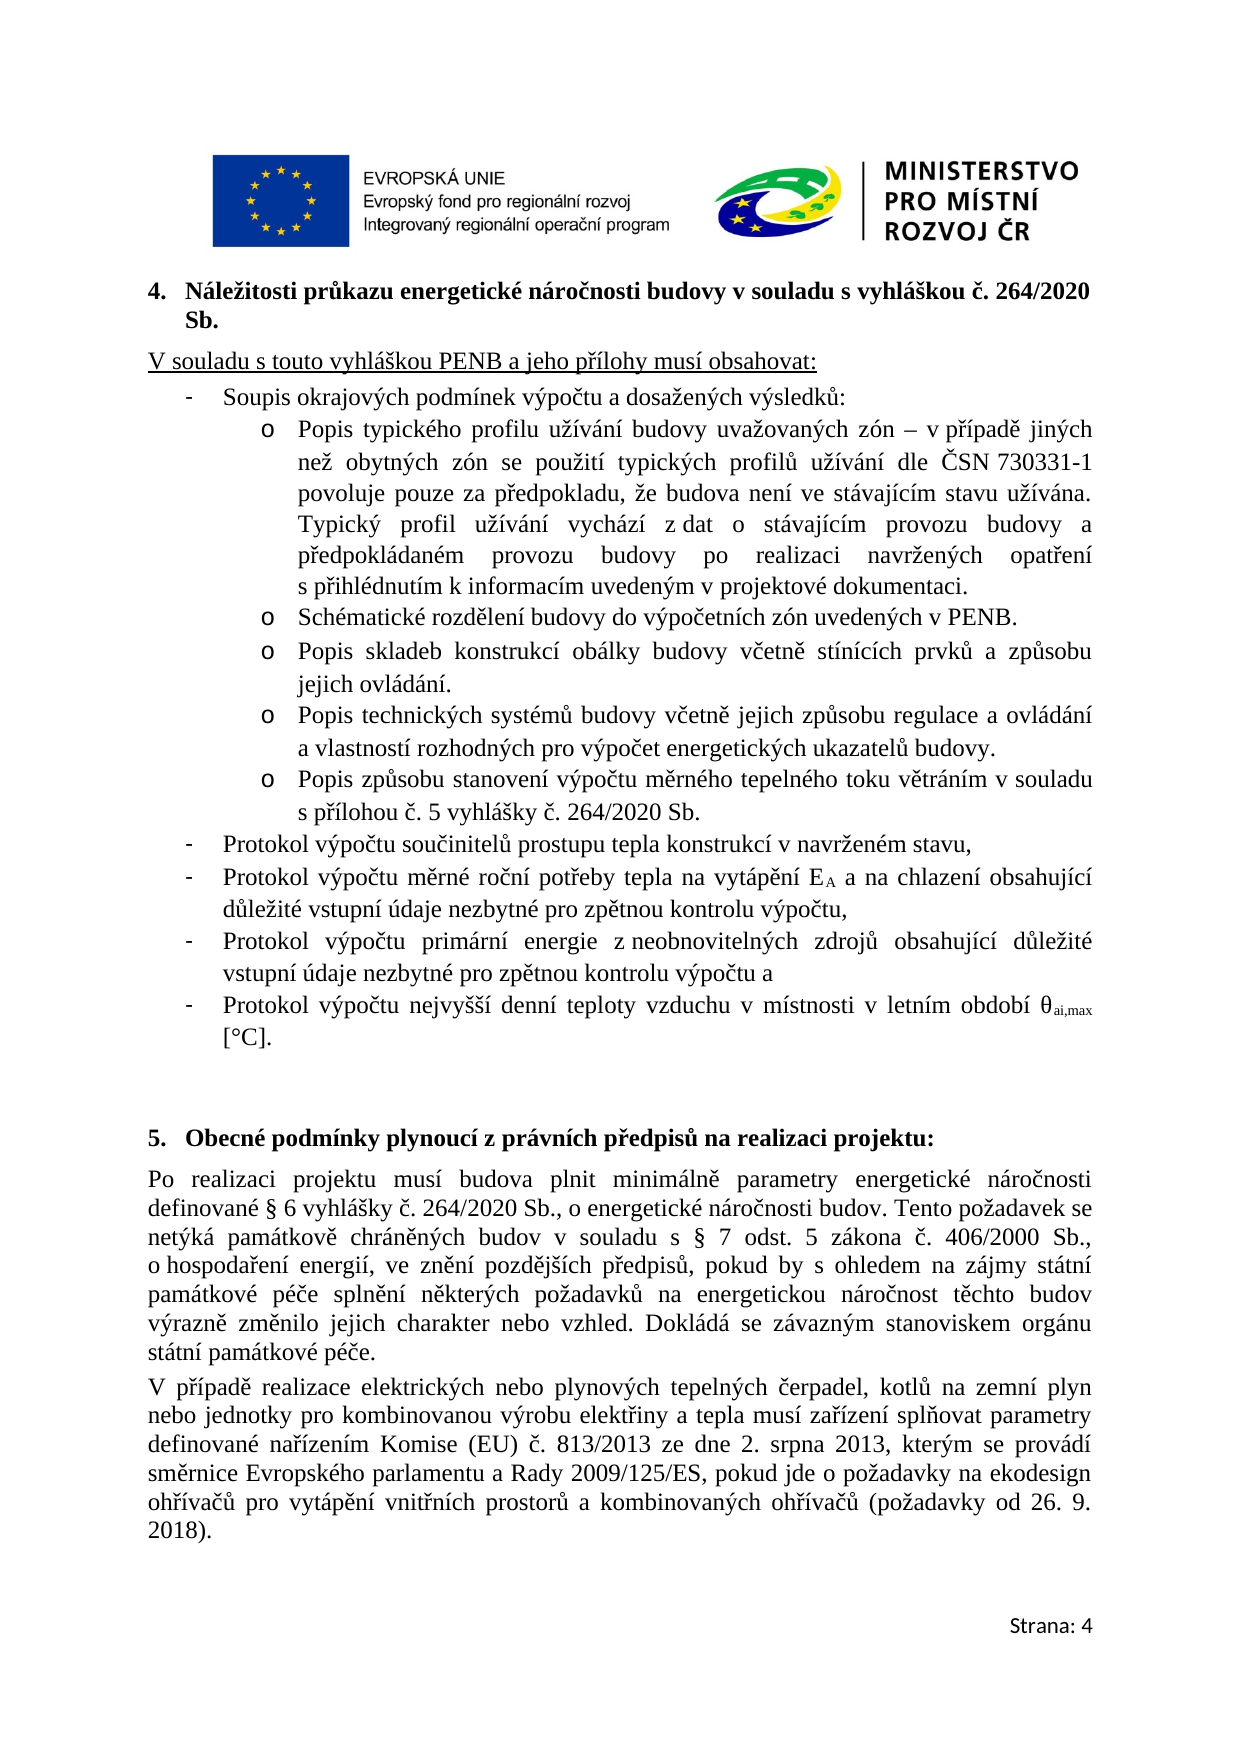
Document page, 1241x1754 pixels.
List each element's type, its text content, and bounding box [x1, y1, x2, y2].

list Popis technických systémů budovy včetně jejich způsobu regulace a ovládání a vlastností rozhodných pro výpočet energetických ukazatelů budovy. [260, 700, 1093, 762]
list Schématické rozdělení budovy do výpočetních zón uvedených v PENB. [260, 602, 1093, 633]
list Protokol výpočtu měrné roční potřeby tepla na vytápění EA a na chlazení obsahující důležité vstupní údaje nezbytné pro zpětnou kontrolu výpočtu, [185, 861, 1093, 923]
picture [182, 123, 1108, 277]
list Protokol výpočtu primární energie z neobnovitelných zdrojů obsahující důležité vstupní údaje nezbytné pro zpětnou kontrolu výpočtu a [185, 925, 1093, 987]
text V souladu s touto vyhláškou PENB a jeho přílohy musí obsahovat: [148, 346, 1093, 375]
text V případě realizace elektrických nebo plynových tepelných čerpadel, kotlů na zemní plyn nebo jednotky pro kombinovanou výrobu elektřiny a tepla musí zařízení splňovat parametry definované nařízením Komise (EU) č. 813/2013 ze dne 2. srpna 2013, kterým se provádí směrnice Evropského parlamentu a Rady 2009/125/ES, pokud jde o požadavky na ekodesign ohřívačů pro vytápění vnitřních prostorů a kombinovaných ohřívačů (požadavky od 26. 9. 2018). [148, 1372, 1093, 1544]
list Soupis okrajových podmínek výpočtu a dosažených výsledků: [185, 381, 1093, 412]
list Popis typického profilu užívání budovy uvažovaných zón – v případě jiných než obytných zón se použití typických profilů užívání dle ČSN 730331-1 povoluje pouze za předpokladu, že budova není ve stávajícím stavu užívána. Typický profil užívání vychází z dat o stávajícím provozu budovy a předpokládaném provozu budovy po realizaci navržených opatření s přihlédnutím k informacím uvedeným v projektové dokumentaci. [260, 414, 1093, 600]
text Po realizaci projektu musí budova plnit minimálně parametry energetické náročnosti definované § 6 vyhlášky č. 264/2020 Sb., o energetické náročnosti budov. Tento požadavek se netýká památkově chráněných budov v souladu s § 7 odst. 5 zákona č. 406/2000 Sb., o hospodaření energií, ve znění pozdějších předpisů, pokud by s ohledem na zájmy státní památkové péče splnění některých požadavků na energetickou náročnost těchto budov výrazně změnilo jejich charakter nebo vzhled. Dokládá se závazným stanoviskem orgánu státní památkové péče. [148, 1164, 1093, 1366]
subtitle Obecné podmínky plynoucí z právních předpisů na realizaci projektu: [148, 1123, 1093, 1152]
list Protokol výpočtu součinitelů prostupu tepla konstrukcí v navrženém stavu, [185, 828, 1093, 859]
list Popis způsobu stanovení výpočtu měrného tepelného toku větráním v souladu s přílohou č. 5 vyhlášky č. 264/2020 Sb. [260, 764, 1093, 826]
list Popis skladeb konstrukcí obálky budovy včetně stínících prvků a způsobu jejich ovládání. [260, 636, 1093, 698]
list Protokol výpočtu nejvyšší denní teploty vzduchu v místnosti v letním období θai,max [°C]. [185, 989, 1093, 1050]
